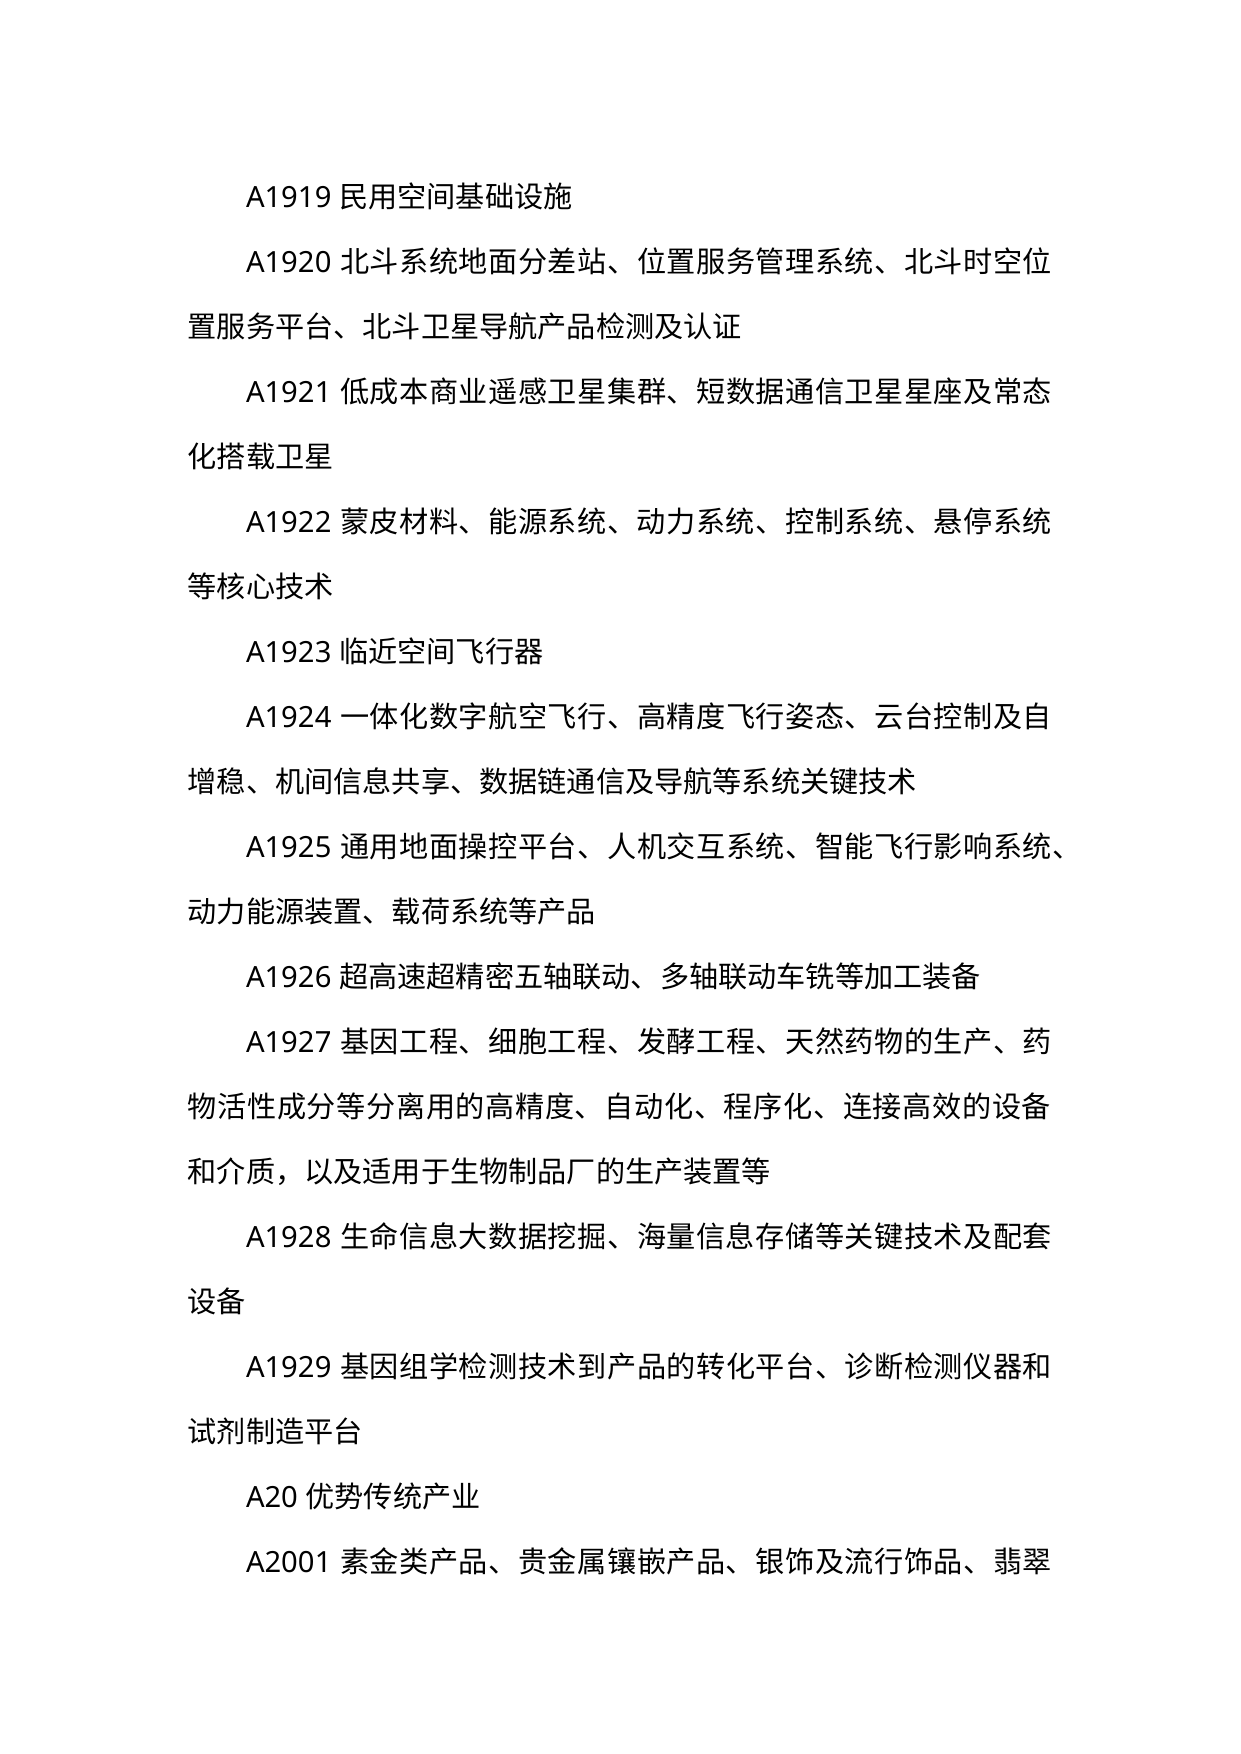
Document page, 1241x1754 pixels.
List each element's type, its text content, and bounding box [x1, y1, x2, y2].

text A1929 基因组学检测技术到产品的转化平台、诊断检测仪器和试剂制造平台 [187, 1332, 1053, 1462]
text A1923 临近空间飞行器 [187, 617, 1053, 682]
text A1921 低成本商业遥感卫星集群、短数据通信卫星星座及常态化搭载卫星 [187, 357, 1053, 487]
text A20 优势传统产业 [187, 1462, 1053, 1527]
text A1928 生命信息大数据挖掘、海量信息存储等关键技术及配套设备 [187, 1202, 1053, 1332]
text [187, 1527, 1053, 1592]
text A1920 北斗系统地面分差站、位置服务管理系统、北斗时空位置服务平台、北斗卫星导航产品检测及认证 [187, 227, 1053, 357]
text A1926 超高速超精密五轴联动、多轴联动车铣等加工装备 [187, 942, 1053, 1007]
text A1925 通用地面操控平台、人机交互系统、智能飞行影响系统、动力能源装置、载荷系统等产品 [187, 812, 1053, 942]
text A1922 蒙皮材料、能源系统、动力系统、控制系统、悬停系统等核心技术 [187, 487, 1053, 617]
text A1924 一体化数字航空飞行、高精度飞行姿态、云台控制及自增稳、机间信息共享、数据链通信及导航等系统关键技术 [187, 682, 1053, 812]
text A1927 基因工程、细胞工程、发酵工程、天然药物的生产、药物活性成分等分离用的高精度、自动化、程序化、连接高效的设备和介质，以及适用于生物制品厂的生产装置等 [187, 1007, 1053, 1202]
text A1919 民用空间基础设施 [187, 162, 1053, 227]
